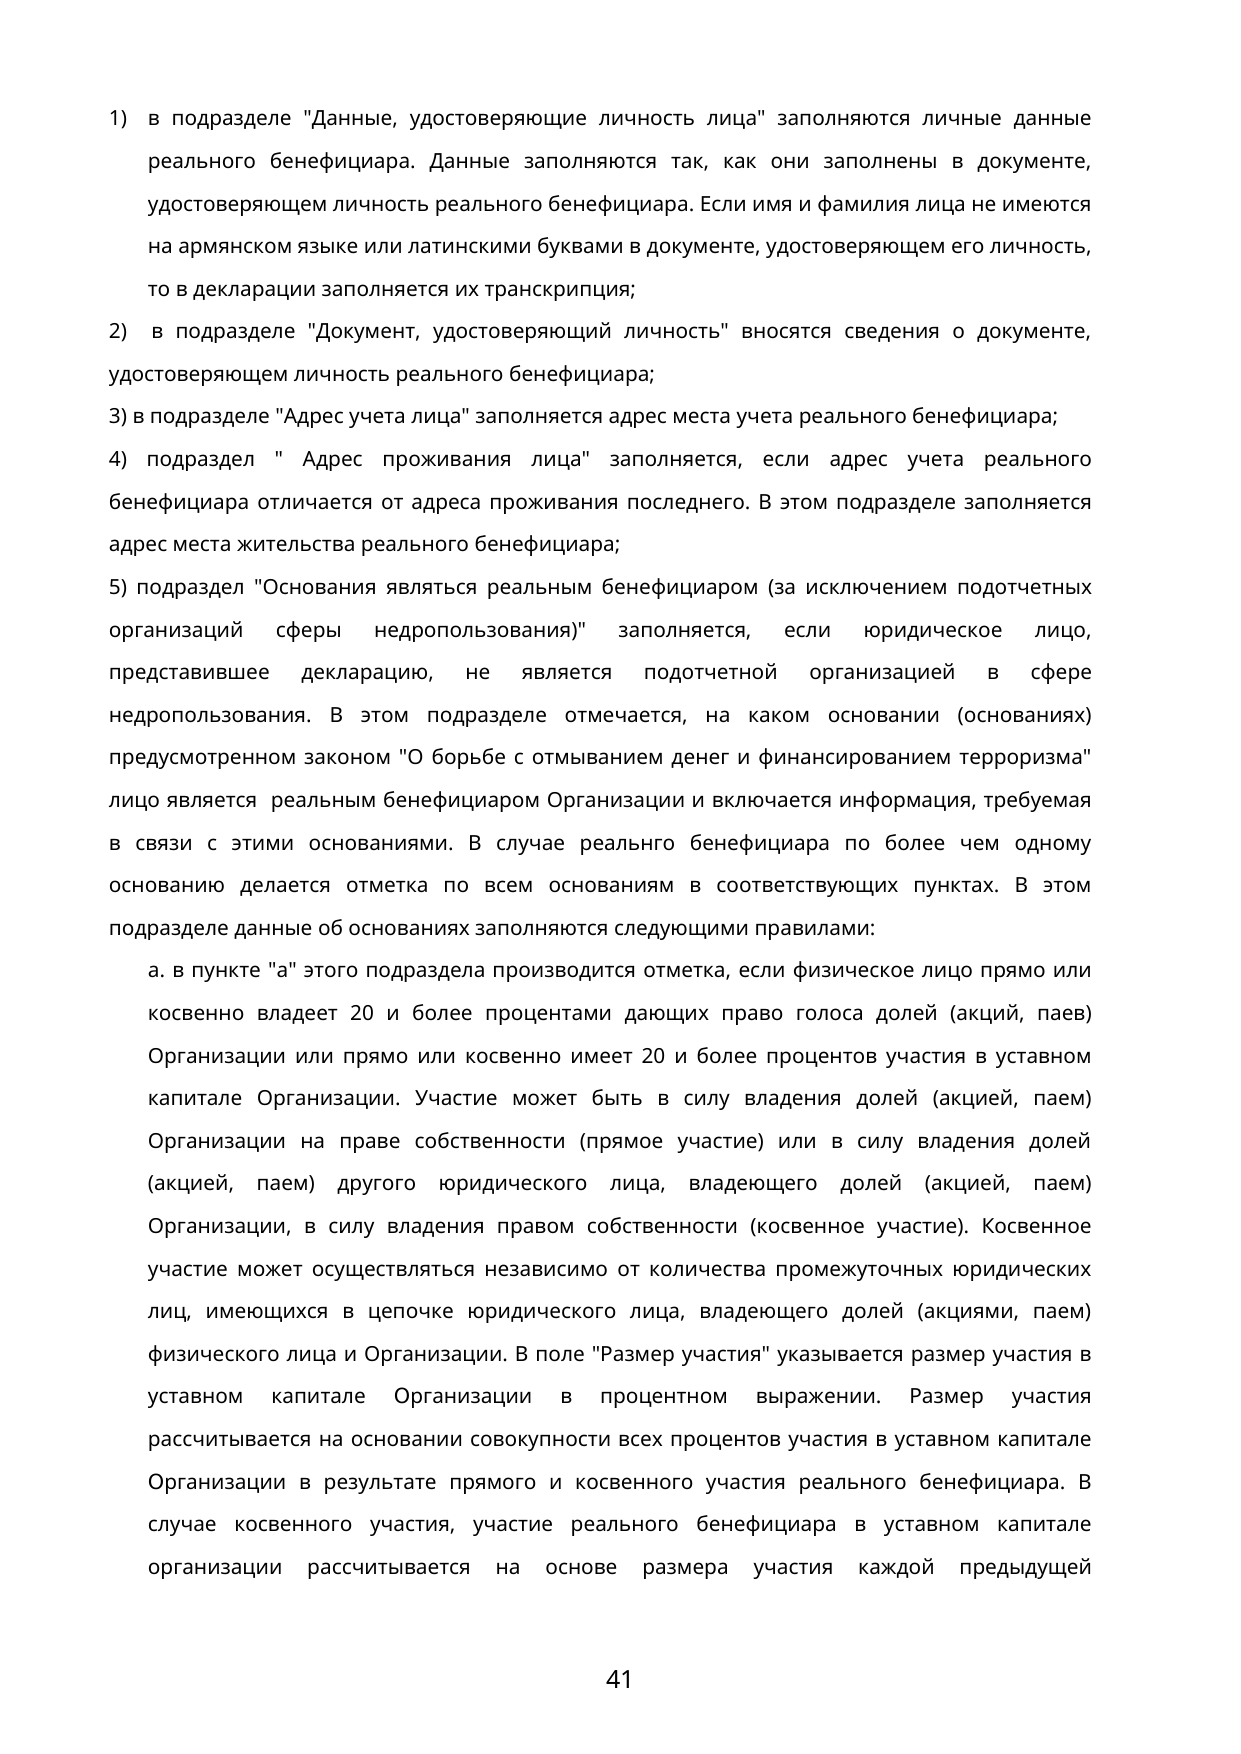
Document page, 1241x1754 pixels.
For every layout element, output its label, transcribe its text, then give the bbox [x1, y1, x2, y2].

list в подразделе "Данные, удостоверяющие личность лица" заполняются личные данные реального бенефициара. Данные заполняются так, как они заполнены в документе, удостоверяющем личность реального бенефициара. Если имя и фамилия лица не имеются на армянском языке или латинскими буквами в документе, удостоверяющем его личность, то в декларации заполняется их транскрипция; [109, 103, 1092, 302]
text 4) подраздел " Адрес проживания лица" заполняется, если адрес учета реального бенефициара отличается от адреса проживания последнего. В этом подразделе заполняется адрес места жительства реального бенефициара; [109, 444, 1092, 558]
text 2) в подразделе "Документ, удостоверяющий личность" вносятся сведения о документе, удостоверяющем личность реального бенефициара; [109, 316, 1092, 387]
text 5) подраздел "Основания являться реальным бенефициаром (за исключением подотчетных организаций сферы недропользования)" заполняется, если юридическое лицо, представившее декларацию, не является подотчетной организацией в сфере недропользования. В этом подразделе отмечается, на каком основании (основаниях) предусмотренном законом "О борьбе с отмыванием денег и финансированием терроризма" лицо является реальным бенефициаром Организации и включается информация, требуемая в связи с этими основаниями. В случае реальнго бенефициара по более чем одному основанию делается отметка по всем основаниям в соответствующих пунктах. В этом подразделе данные об основаниях заполняются следующими правилами: [109, 572, 1092, 941]
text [148, 956, 1092, 1580]
text 3) в подразделе "Адрес учета лица" заполняется адрес места учета реального бенефициара; [109, 402, 1092, 430]
